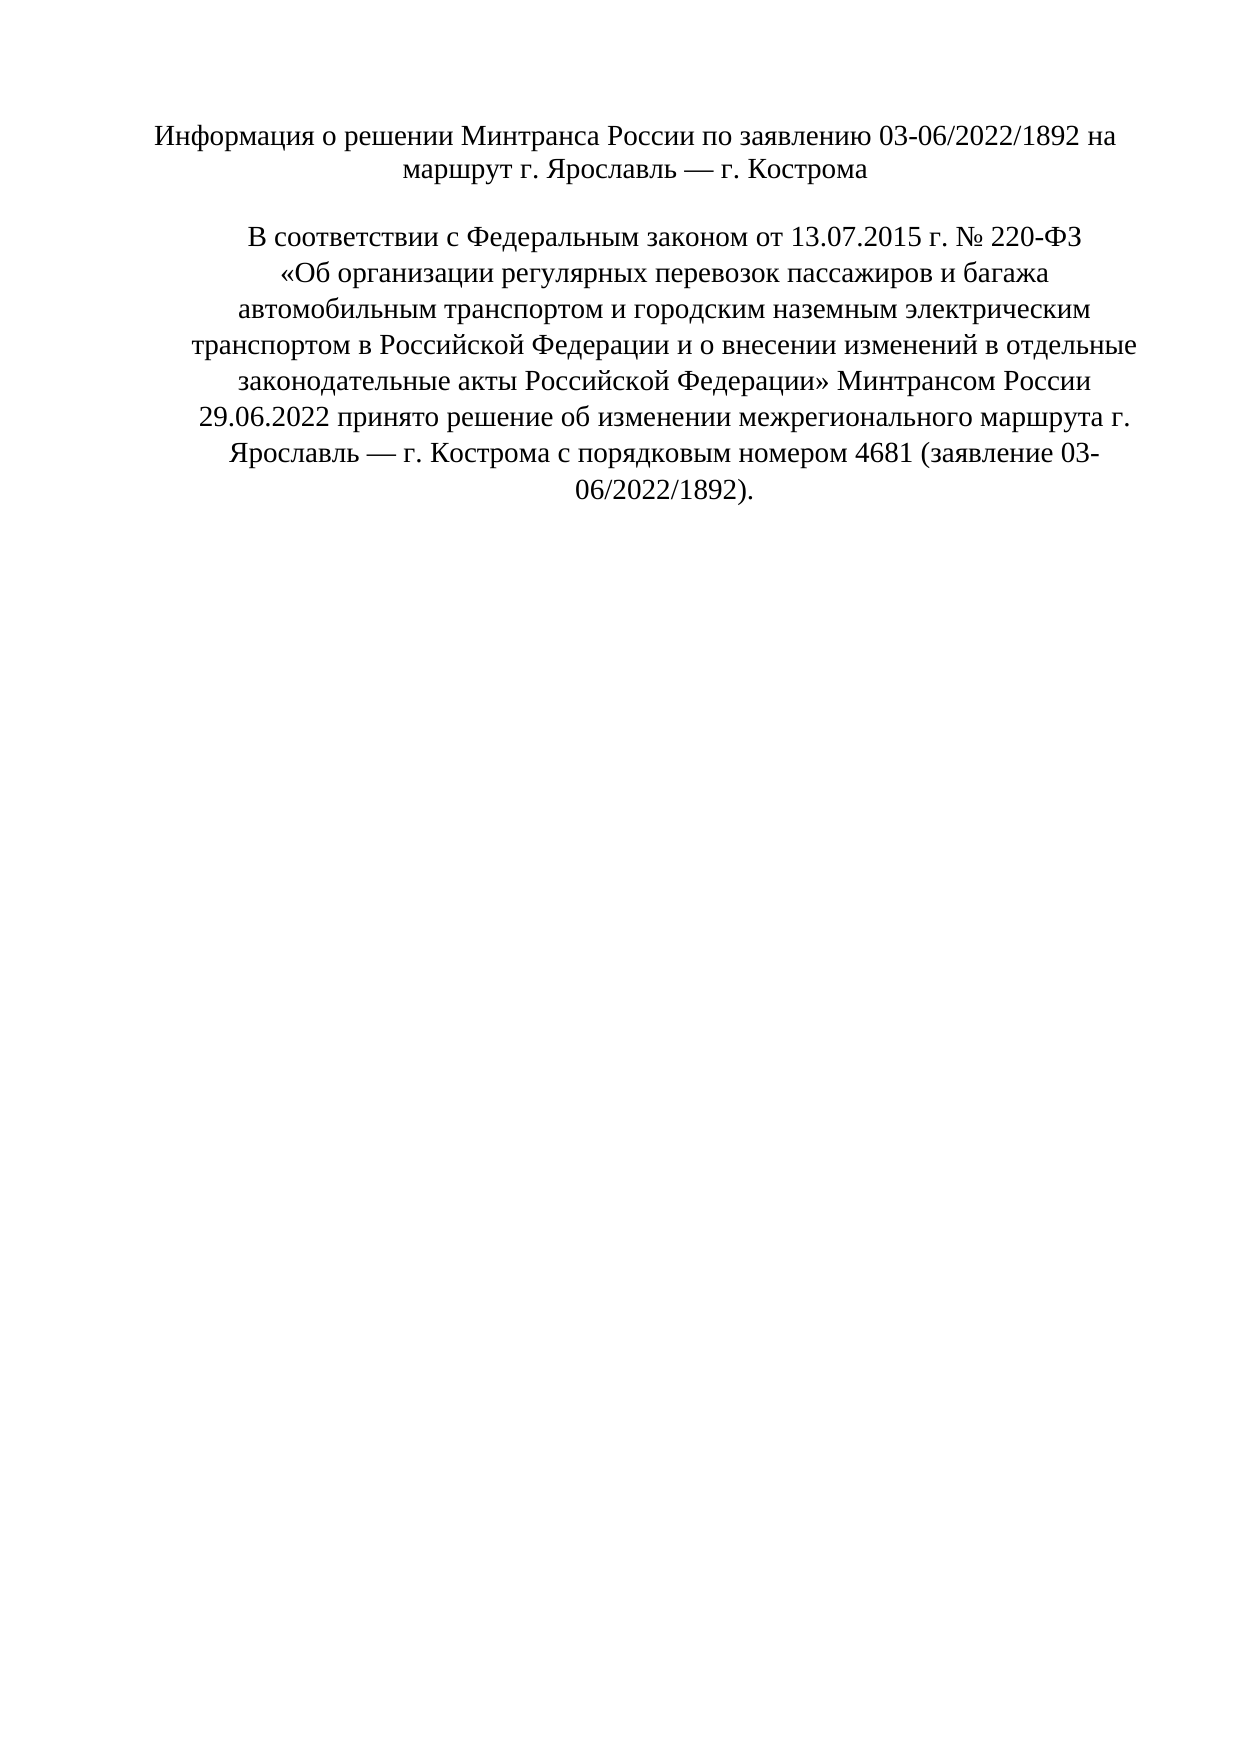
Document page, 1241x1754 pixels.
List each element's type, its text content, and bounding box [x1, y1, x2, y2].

text Информация о решении Минтранса России по заявлению 03-06/2022/1892 на маршрут г. Ярославль — г. Кострома [118, 118, 1152, 185]
text В соответствии с Федеральным законом от 13.07.2015 г. № 220-ФЗ «Об организации регулярных перевозок пассажиров и багажа автомобильным транспортом и городским наземным электрическим транспортом в Российской Федерации и о внесении изменений в отдельные законодательные акты Российской Федерации» Минтрансом России 29.06.2022 принято решение об изменении межрегионального маршрута г. Ярославль — г. Кострома с порядковым номером 4681 (заявление 03-06/2022/1892). [177, 219, 1152, 505]
